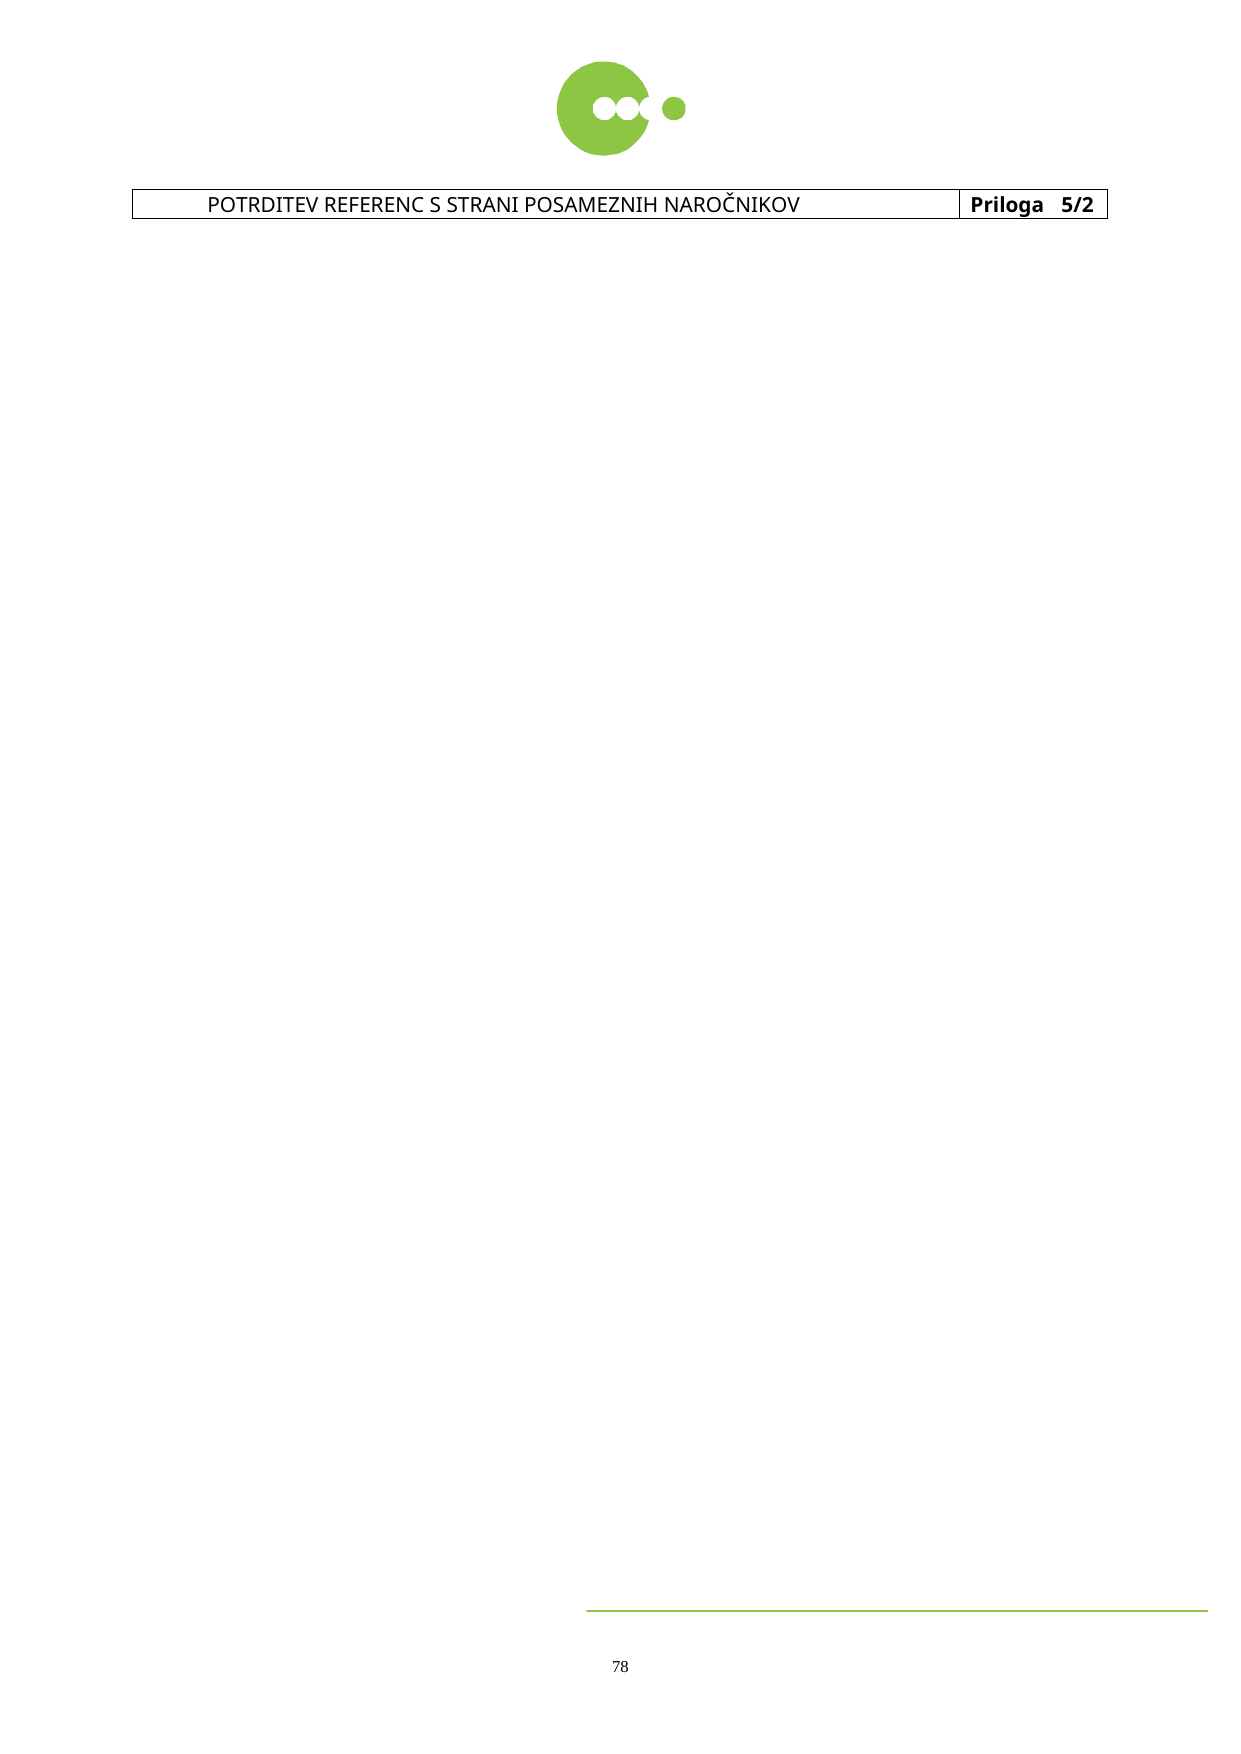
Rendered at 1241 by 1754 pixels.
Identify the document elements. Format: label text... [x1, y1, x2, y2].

table_header 5/2 [1049, 190, 1107, 218]
table_header [133, 190, 200, 218]
table_header POTRDITEV REFERENC S STRANI POSAMEZNIH NAROČNIKOV [200, 190, 959, 218]
table_header Priloga [960, 190, 1048, 218]
